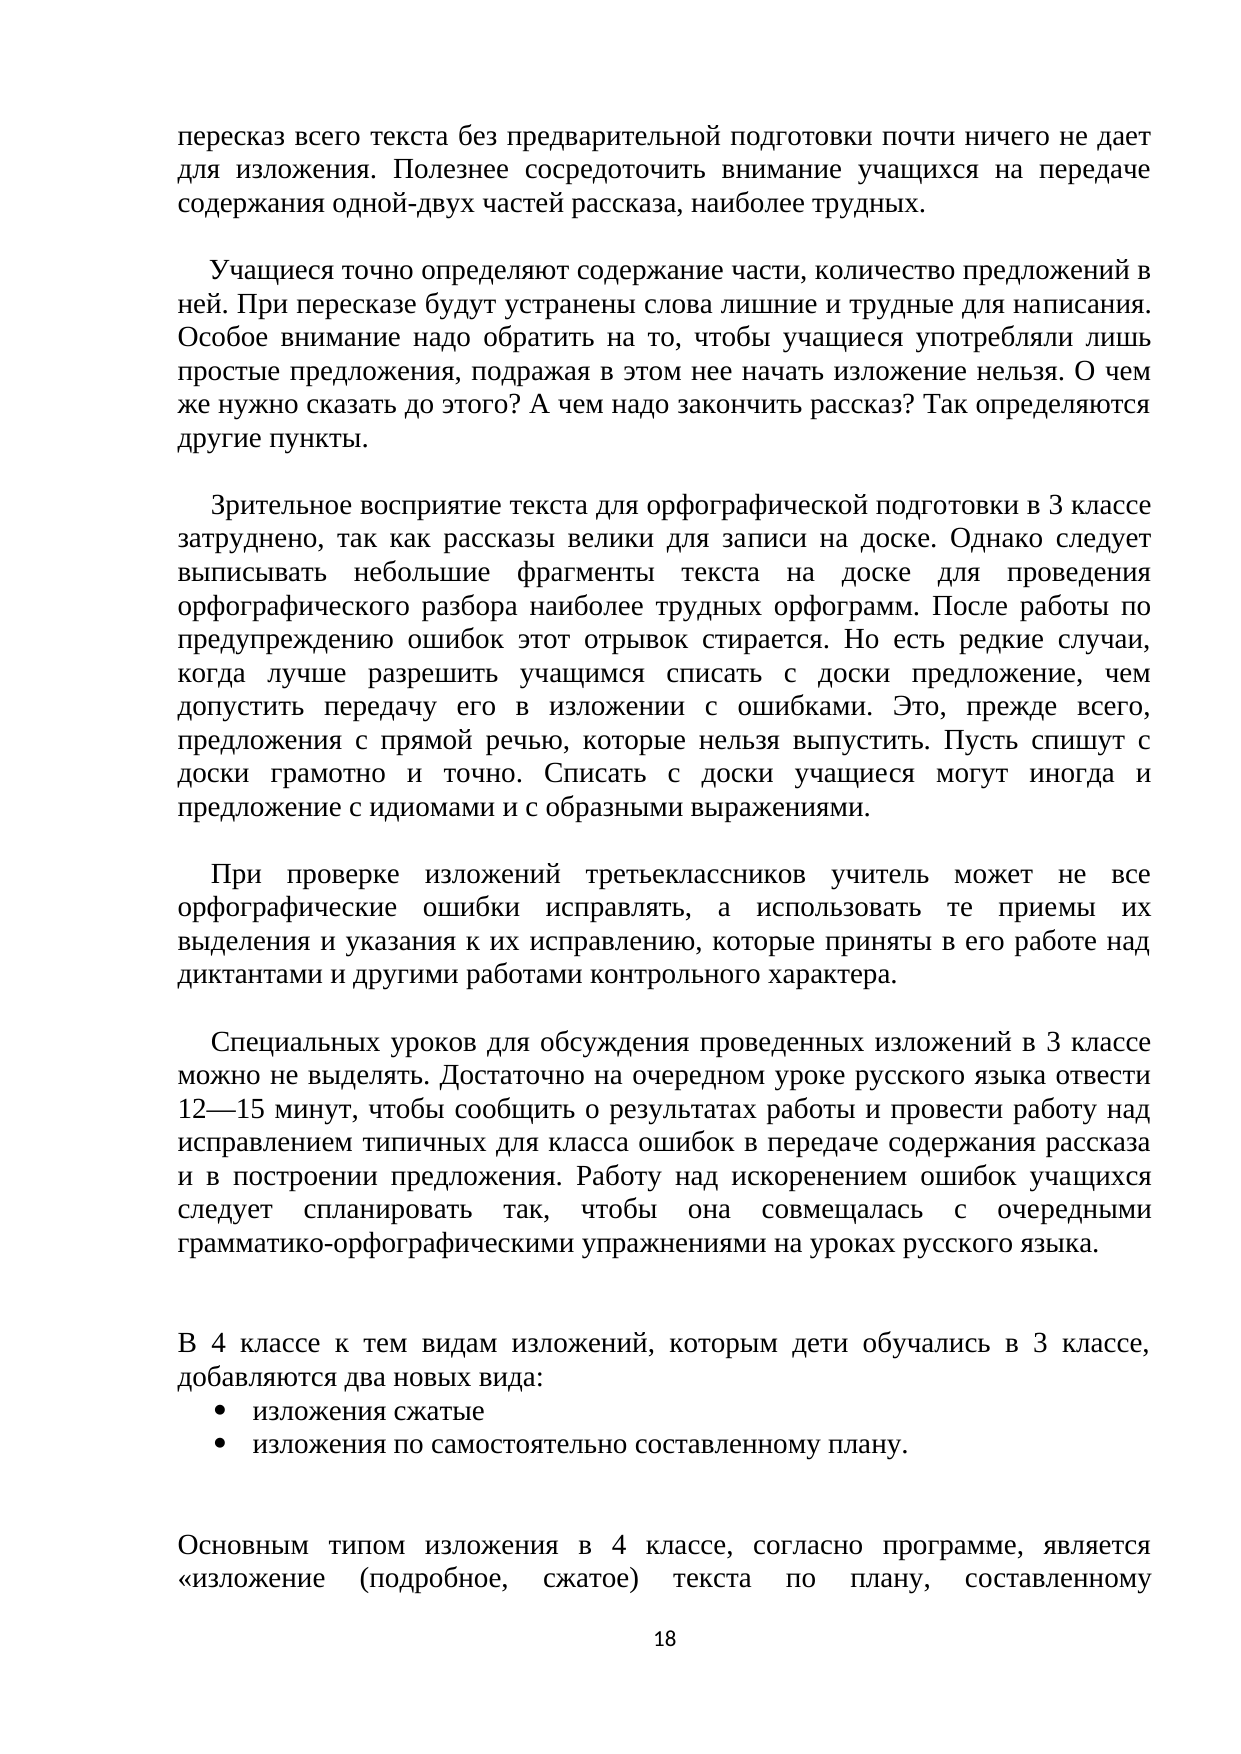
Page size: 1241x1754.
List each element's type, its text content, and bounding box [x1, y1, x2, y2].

list изложения сжатые [215, 1393, 1152, 1426]
text При проверке изложений третьеклассников учитель может не все орфографические ошибки исправлять, а использовать те приемы их выделения и указания к их исправлению, которые приняты в его работе над диктантами и другими работами контрольного характера. [177, 856, 1152, 990]
text Специальных уроков для обсуждения проведенных изложений в 3 классе можно не выделять. Достаточно на очередном уроке русского языка отвести 12—15 минут, чтобы сообщить о результатах работы и провести работу над исправлением типичных для класса ошибок в передаче содержания рассказа и в построении предложения. Работу над искоренением ошибок учащихся следует спланировать так, чтобы она совмещалась с очередными грамматико-орфографическими упражнениями на уроках русского языка. [177, 1024, 1152, 1258]
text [177, 118, 1152, 219]
list изложения по самостоятельно составленному плану. [215, 1426, 1152, 1460]
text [177, 1527, 1152, 1594]
text Зрительное восприятие текста для орфографической подготовки в 3 классе затруднено, так как рассказы велики для записи на доске. Однако следует выписывать небольшие фрагменты текста на доске для проведения орфографического разбора наиболее трудных орфограмм. После работы по предупреждению ошибок этот отрывок стирается. Но есть редкие случаи, когда лучше разрешить учащимся списать с доски предложение, чем допустить передачу его в изложении с ошибками. Это, прежде всего, предложения с прямой речью, которые нельзя выпустить. Пусть спишут с доски грамотно и точно. Списать с доски учащиеся могут иногда и предложение с идиомами и с образными выражениями. [177, 487, 1152, 822]
text Учащиеся точно определяют содержание части, количество предложений в ней. При пересказе будут устранены слова лишние и трудные для написания. Особое внимание надо обратить на то, чтобы учащиеся употребляли лишь простые предложения, подражая в этом нее начать изложение нельзя. О чем же нужно сказать до этого? А чем надо закончить рассказ? Так определяются другие пункты. [177, 252, 1152, 453]
text В 4 классе к тем видам изложений, которым дети обучались в 3 классе, добавляются два новых вида: [177, 1326, 1152, 1393]
